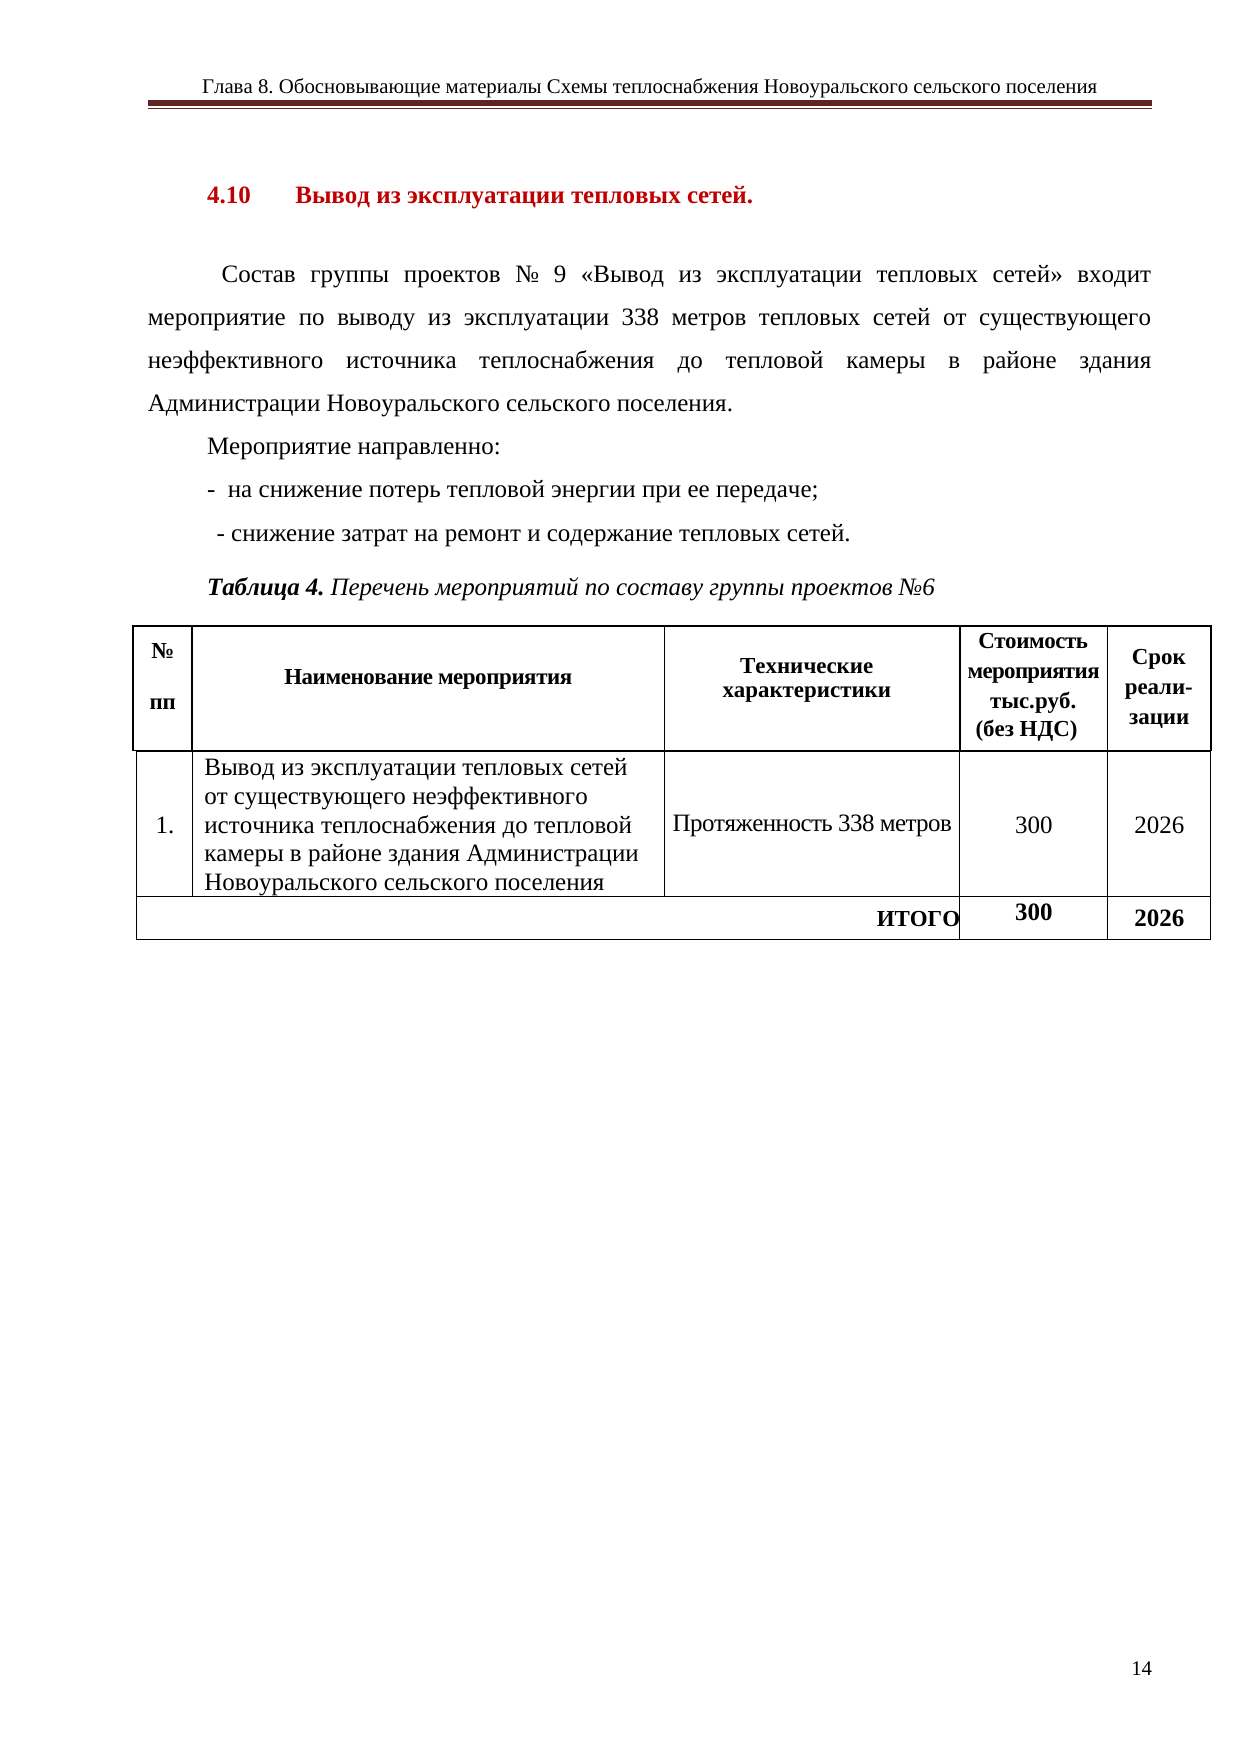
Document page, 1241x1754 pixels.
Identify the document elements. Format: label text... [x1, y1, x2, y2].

table_header Стоимость мероприятия тыс.руб. (без НДС) [961, 627, 1107, 749]
table_header Срок реали-зации [1108, 627, 1210, 749]
table_header Протяженность 338 метров [665, 752, 959, 896]
table_header 300 [960, 752, 1107, 896]
table_header Наименование мероприятия [193, 627, 664, 749]
table_header Технические характеристики [665, 627, 959, 749]
table_header 2026 [1108, 752, 1210, 896]
table_header Вывод из эксплуатации тепловых сетей от существующего неэффективного источника теплоснабжения до тепловой камеры в районе здания Администрации Новоуральского сельского поселения [193, 752, 664, 896]
table_cell 300 [960, 897, 1107, 939]
text Состав группы проектов № 9 «Вывод из эксплуатации тепловых сетей» входит мероприятие по выводу из эксплуатации 338 метров тепловых сетей от существующего неэффективного источника теплоснабжения до тепловой камеры в районе здания Администрации Новоуральского сельского поселения. [148, 259, 1152, 417]
table_cell 2026 [1108, 897, 1210, 939]
text Мероприятие направленно: [207, 431, 1152, 460]
text - снижение затрат на ремонт и содержание тепловых сетей. [148, 518, 1152, 546]
table_header № пп [134, 627, 191, 749]
text Таблица 4. Перечень мероприятий по составу группы проектов №6 [150, 572, 1152, 600]
table_header 1. [137, 752, 192, 896]
text - на снижение потерь тепловой энергии при ее передаче; [207, 474, 1152, 503]
table_cell ИТОГО [137, 897, 959, 939]
list Вывод из эксплуатации тепловых сетей. [148, 180, 1152, 209]
